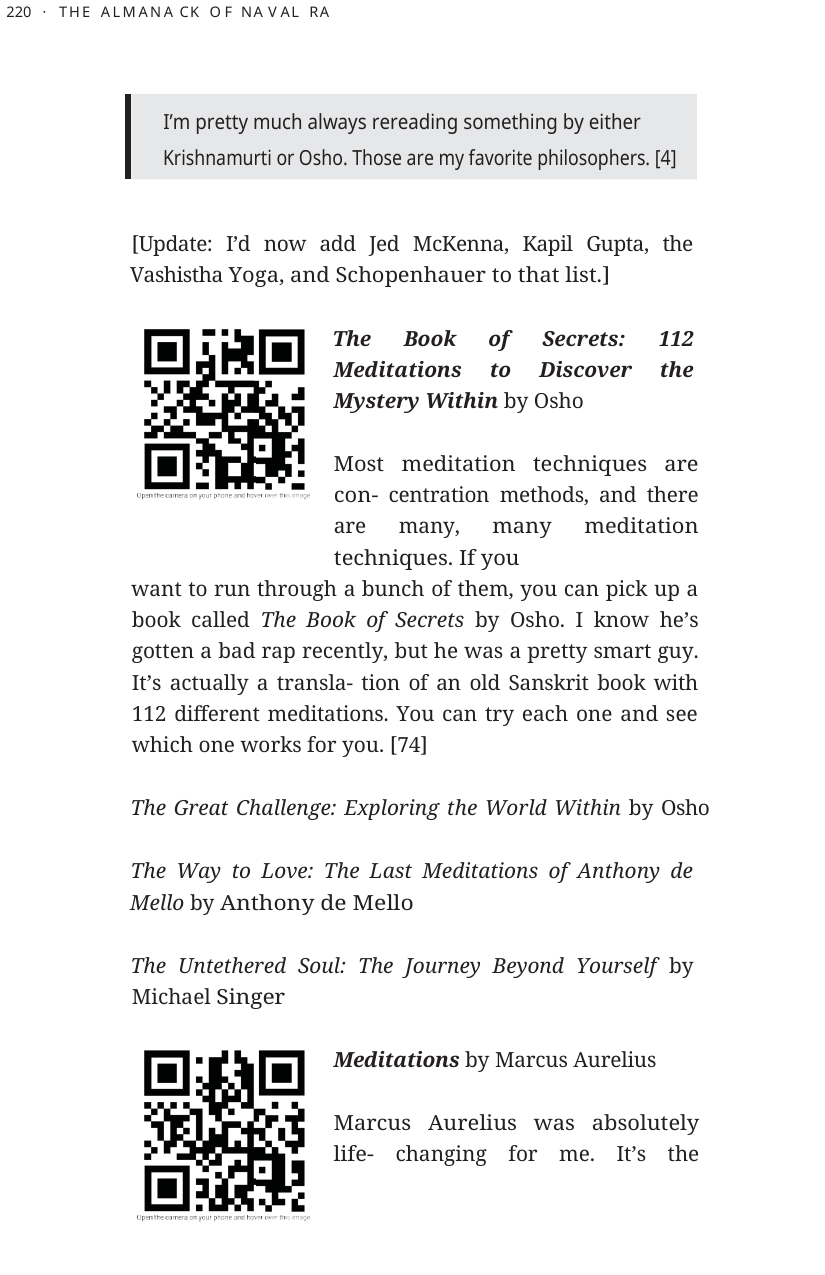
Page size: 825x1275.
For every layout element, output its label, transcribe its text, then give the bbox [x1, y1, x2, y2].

text The Way to Love: The Last Meditations of Anthony de Mello by Anthony de Mello [130, 857, 694, 916]
text Most meditation techniques are con- centration methods, and there are many, many meditation techniques. If you [333, 449, 699, 571]
text Meditations by Marcus Aurelius [333, 1045, 712, 1073]
picture [131, 329, 311, 502]
picture [131, 1050, 311, 1224]
text The Untethered Soul: The Journey Beyond Yourself by Michael Singer [130, 951, 693, 1011]
text want to run through a bunch of them, you can pick up a book called The Book of Secrets by Osho. I know he’s gotten a bad rap recently, but he was a pretty smart guy. It’s actually a transla- tion of an old Sanskrit book with 112 different meditations. You can try each one and see which one works for you. [74] [131, 574, 699, 759]
text The Great Challenge: Exploring the World Within by Osho [130, 793, 712, 822]
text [333, 1108, 699, 1168]
subtitle The Book of Secrets: 112 Meditations to Discover the Mystery Within by Osho [332, 324, 693, 414]
text [Update: I’d now add Jed McKenna, Kapil Gupta, the Vashistha Yoga, and Schopenhauer to that list.] [130, 229, 693, 289]
